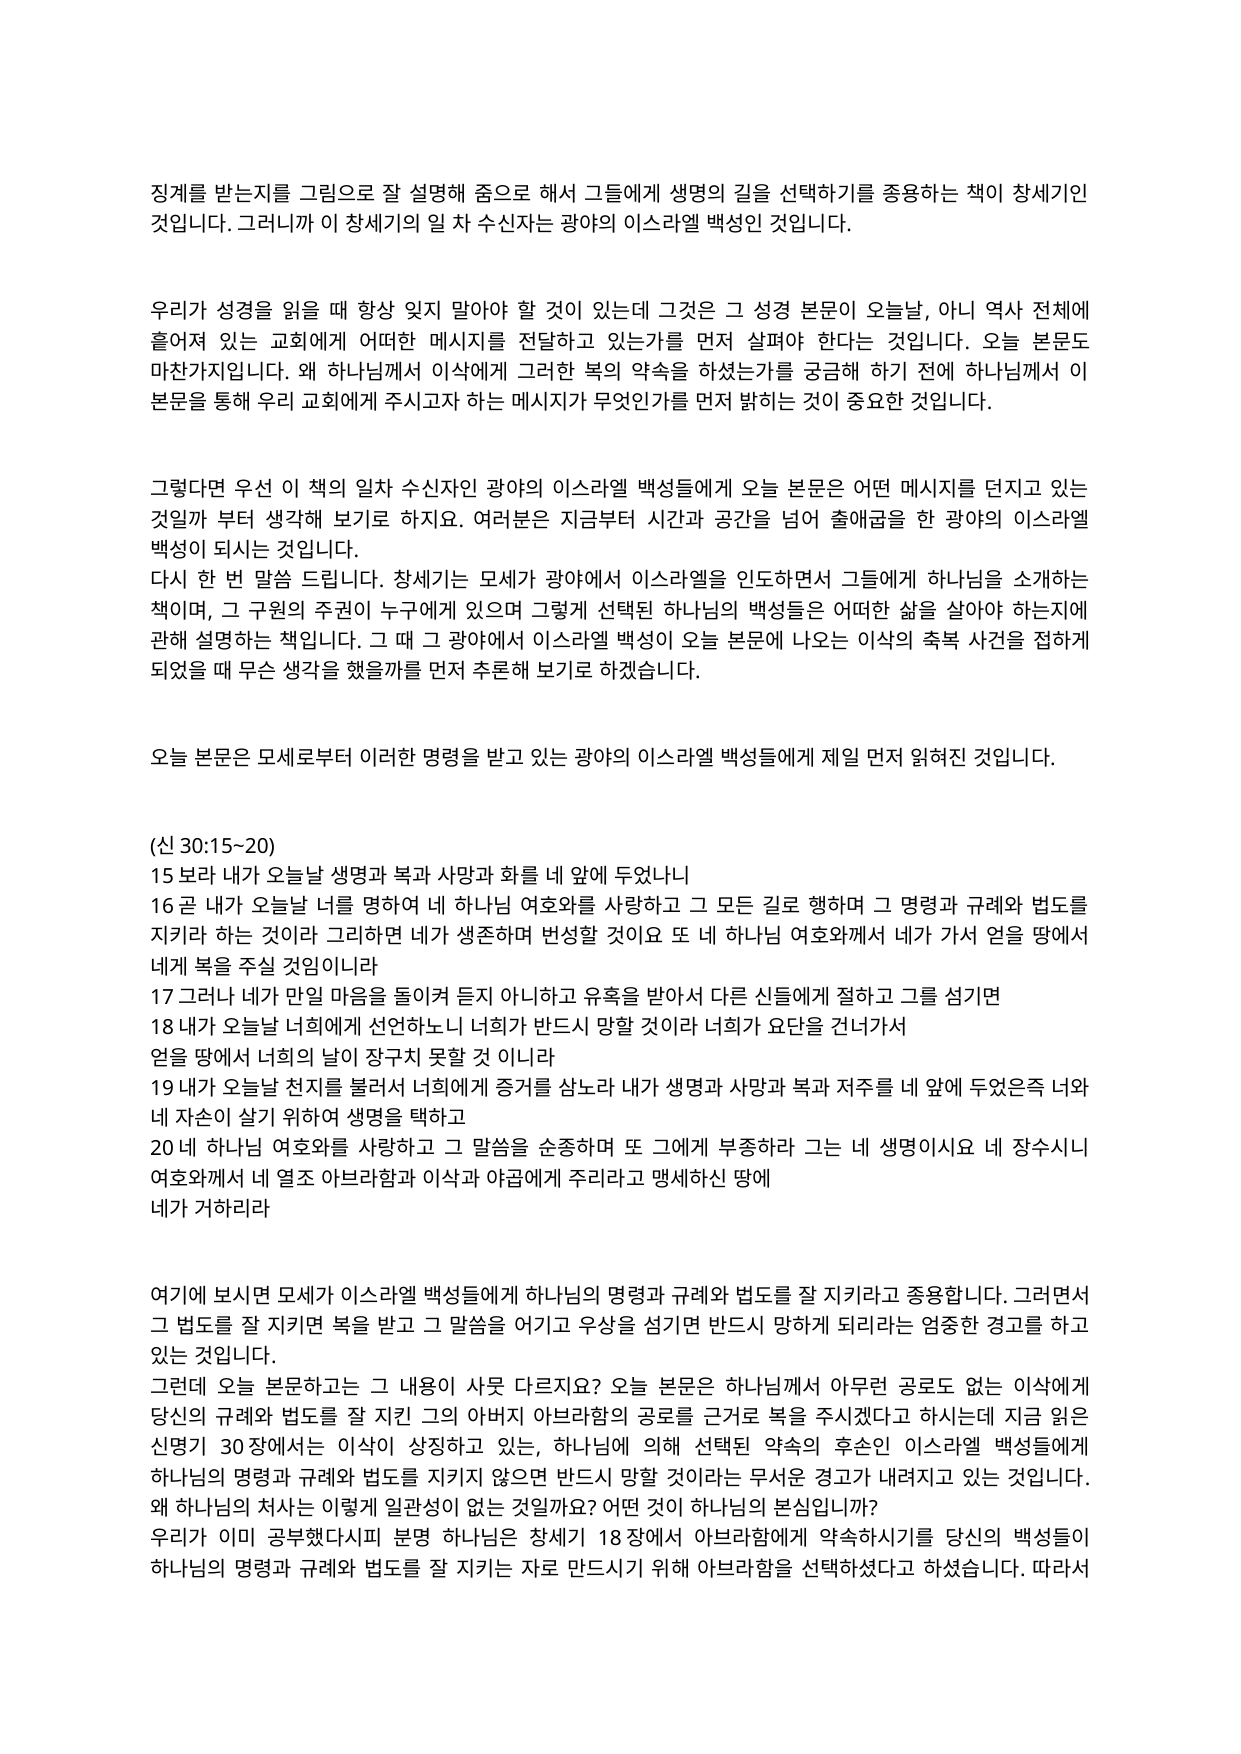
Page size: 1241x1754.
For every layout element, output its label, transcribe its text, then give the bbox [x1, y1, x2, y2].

text 우리가 성경을 읽을 때 항상 잊지 말아야 할 것이 있는데 그것은 그 성경 본문이 오늘날, 아니 역사 전체에 흩어져 있는 교회에게 어떠한 메시지를 전달하고 있는가를 먼저 살펴야 한다는 것입니다. 오늘 본문도 마찬가지입니다. 왜 하나님께서 이삭에게 그러한 복의 약속을 하셨는가를 궁금해 하기 전에 하나님께서 이 본문을 통해 우리 교회에게 주시고자 하는 메시지가 무엇인가를 먼저 밝히는 것이 중요한 것입니다. [150, 294, 1090, 416]
text 그렇다면 우선 이 책의 일차 수신자인 광야의 이스라엘 백성들에게 오늘 본문은 어떤 메시지를 던지고 있는 것일까 부터 생각해 보기로 하지요. 여러분은 지금부터 시간과 공간을 넘어 출애굽을 한 광야의 이스라엘 백성이 되시는 것입니다. [150, 473, 1090, 563]
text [150, 177, 1090, 238]
text (신30:15~20) [150, 829, 1090, 859]
text 그런데 오늘 본문하고는 그 내용이 사뭇 다르지요? 오늘 본문은 하나님께서 아무런 공로도 없는 이삭에게 당신의 규례와 법도를 잘 지킨 그의 아버지 아브라함의 공로를 근거로 복을 주시겠다고 하시는데 지금 읽은 신명기 30장에서는 이삭이 상징하고 있는, 하나님에 의해 선택된 약속의 후손인 이스라엘 백성들에게 하나님의 명령과 규례와 법도를 지키지 않으면 반드시 망할 것이라는 무서운 경고가 내려지고 있는 것입니다. 왜 하나님의 처사는 이렇게 일관성이 없는 것일까요? 어떤 것이 하나님의 본심입니까? [150, 1370, 1090, 1521]
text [150, 1521, 1090, 1582]
text 여기에 보시면 모세가 이스라엘 백성들에게 하나님의 명령과 규례와 법도를 잘 지키라고 종용합니다. 그러면서 그 법도를 잘 지키면 복을 받고 그 말씀을 어기고 우상을 섬기면 반드시 망하게 되리라는 엄중한 경고를 하고 있는 것입니다. [150, 1279, 1090, 1370]
text 네가 거하리라 [150, 1192, 1090, 1222]
text 17그러나 네가 만일 마음을 돌이켜 듣지 아니하고 유혹을 받아서 다른 신들에게 절하고 그를 섬기면 [150, 980, 1090, 1011]
text 18내가 오늘날 너희에게 선언하노니 너희가 반드시 망할 것이라 너희가 요단을 건너가서 [150, 1011, 1090, 1041]
text 얻을 땅에서 너희의 날이 장구치 못할 것 이니라 [150, 1041, 1090, 1071]
text 다시 한 번 말씀 드립니다. 창세기는 모세가 광야에서 이스라엘을 인도하면서 그들에게 하나님을 소개하는 책이며, 그 구원의 주권이 누구에게 있으며 그렇게 선택된 하나님의 백성들은 어떠한 삶을 살아야 하는지에 관해 설명하는 책입니다. 그 때 그 광야에서 이스라엘 백성이 오늘 본문에 나오는 이삭의 축복 사건을 접하게 되었을 때 무슨 생각을 했을까를 먼저 추론해 보기로 하겠습니다. [150, 563, 1090, 685]
text 오늘 본문은 모세로부터 이러한 명령을 받고 있는 광야의 이스라엘 백성들에게 제일 먼저 읽혀진 것입니다. [150, 742, 1090, 772]
text 19내가 오늘날 천지를 불러서 너희에게 증거를 삼노라 내가 생명과 사망과 복과 저주를 네 앞에 두었은즉 너와 네 자손이 살기 위하여 생명을 택하고 [150, 1071, 1090, 1132]
text 20네 하나님 여호와를 사랑하고 그 말씀을 순종하며 또 그에게 부종하라 그는 네 생명이시요 네 장수시니 여호와께서 네 열조 아브라함과 이삭과 야곱에게 주리라고 맹세하신 땅에 [150, 1132, 1090, 1192]
text 16곧 내가 오늘날 너를 명하여 네 하나님 여호와를 사랑하고 그 모든 길로 행하며 그 명령과 규례와 법도를 지키라 하는 것이라 그리하면 네가 생존하며 번성할 것이요 또 네 하나님 여호와께서 네가 가서 얻을 땅에서 네게 복을 주실 것임이니라 [150, 889, 1090, 980]
text 15보라 내가 오늘날 생명과 복과 사망과 화를 네 앞에 두었나니 [150, 859, 1090, 889]
